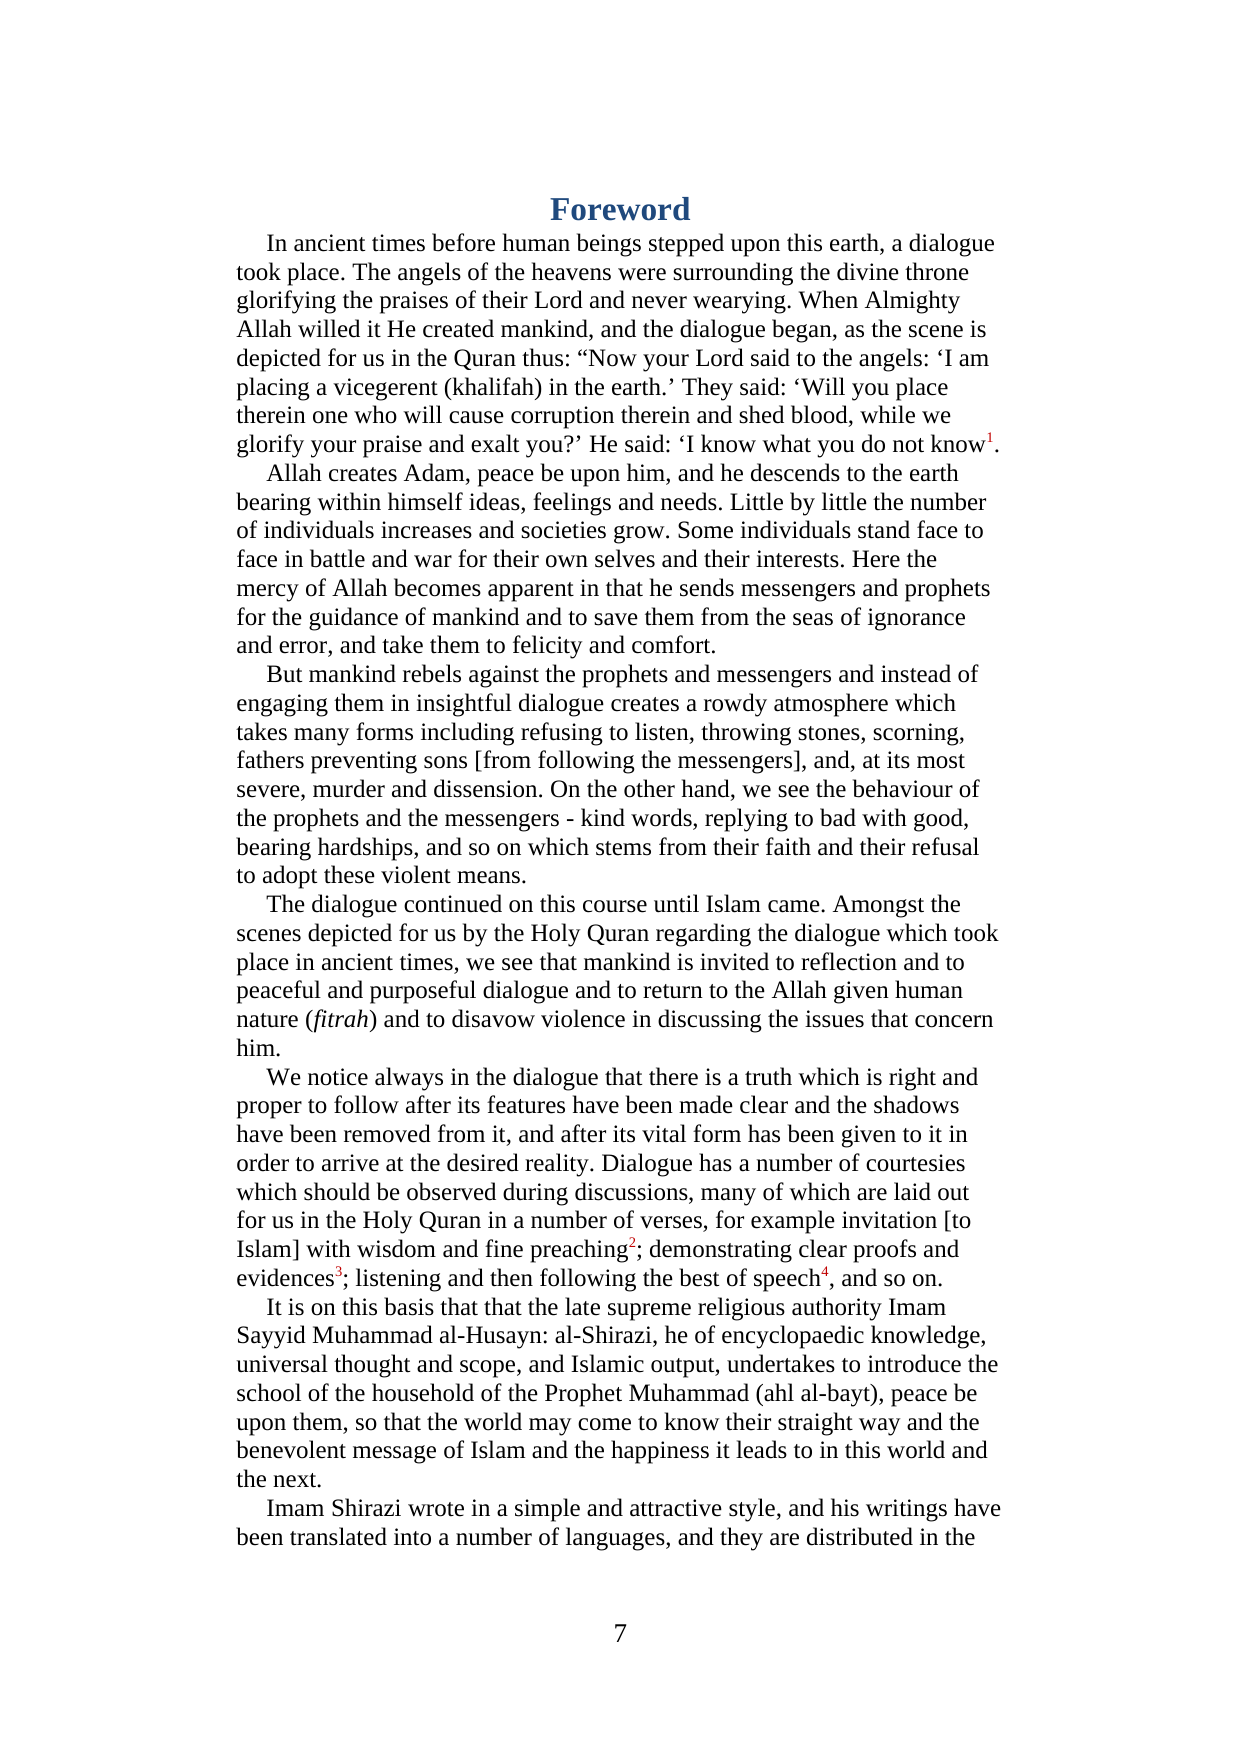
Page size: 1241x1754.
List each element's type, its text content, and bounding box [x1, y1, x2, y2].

text It is on this basis that that the late supreme religious authority Imam Sayyid Muhammad al-Husayn: al-Shirazi, he of encyclopaedic knowledge, universal thought and scope, and Islamic output, undertakes to introduce the school of the household of the Prophet Muhammad (ahl al-bayt), peace be upon them, so that the world may come to know their straight way and the benevolent message of Islam and the happiness it leads to in this world and the next. [236, 1292, 1004, 1493]
text But mankind rebels against the prophets and messengers and instead of engaging them in insightful dialogue creates a rowdy atmosphere which takes many forms including refusing to listen, throwing stones, scorning, fathers preventing sons [from following the messengers], and, at its most severe, murder and dissension. On the other hand, we see the behaviour of the prophets and the messengers - kind words, replying to bad with good, bearing hardships, and so on which stems from their faith and their refusal to adopt these violent means. [236, 659, 1004, 889]
text Allah creates Adam, peace be upon him, and he descends to the earth bearing within himself ideas, feelings and needs. Little by little the number of individuals increases and societies grow. Some individuals stand face to face in battle and war for their own selves and their interests. Here the mercy of Allah becomes apparent in that he sends messengers and prophets for the guidance of mankind and to save them from the seas of ignorance and error, and take them to felicity and comfort. [236, 458, 1004, 659]
text The dialogue continued on this course until Islam came. Amongst the scenes depicted for us by the Holy Quran regarding the dialogue which took place in ancient times, we see that mankind is invited to reflection and to peaceful and purposeful dialogue and to return to the Allah given human nature (fitrah) and to disavow violence in discussing the issues that concern him. [236, 889, 1004, 1062]
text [236, 1493, 1004, 1551]
subtitle Foreword [236, 190, 1004, 228]
text We notice always in the dialogue that there is a truth which is right and proper to follow after its features have been made clear and the shadows have been removed from it, and after its vital form has been given to it in order to arrive at the desired reality. Dialogue has a number of courtesies which should be observed during discussions, many of which are laid out for us in the Holy Quran in a number of verses, for example invitation [to Islam] with wisdom and fine preaching2; demonstrating clear proofs and evidences3; listening and then following the best of speech4, and so on. [236, 1062, 1004, 1292]
text In ancient times before human beings stepped upon this earth, a dialogue took place. The angels of the heavens were surrounding the divine throne glorifying the praises of their Lord and never wearying. When Almighty Allah willed it He created mankind, and the dialogue began, as the scene is depicted for us in the Quran thus: “Now your Lord said to the angels: ‘I am placing a vicegerent (khalifah) in the earth.’ They said: ‘Will you place therein one who will cause corruption therein and shed blood, while we glorify your praise and exalt you?’ He said: ‘I know what you do not know1. [236, 228, 1004, 458]
